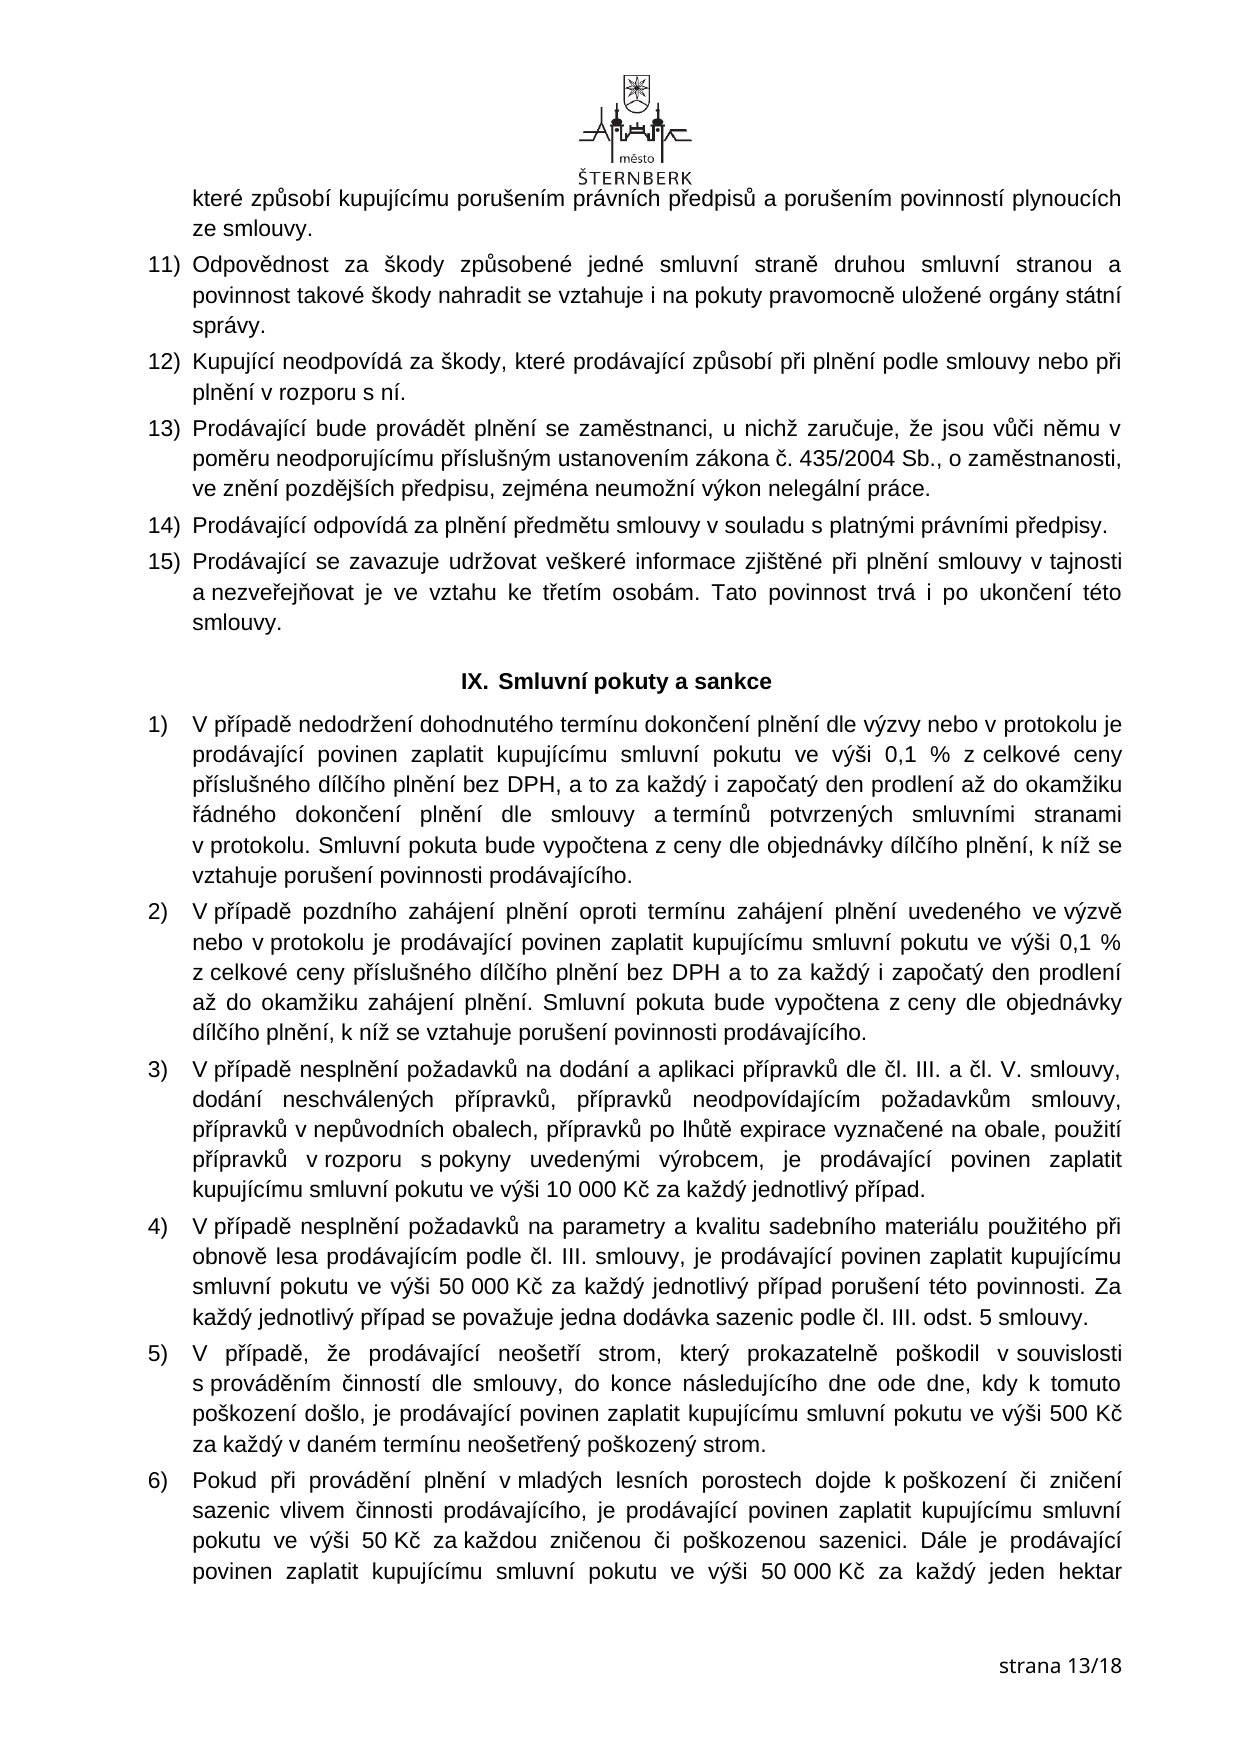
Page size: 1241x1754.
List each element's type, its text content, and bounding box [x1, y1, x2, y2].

title Odpovědnost za škody způsobené jedné smluvní straně druhou smluvní stranou a povinnost takové škody nahradit se vztahuje i na pokuty pravomocně uložené orgány státní správy. [148, 251, 1122, 338]
title V případě pozdního zahájení plnění oproti termínu zahájení plnění uvedeného ve výzvě nebo v protokolu je prodávající povinen zaplatit kupujícímu smluvní pokutu ve výši 0,1 % z celkové ceny příslušného dílčího plnění bez DPH a to za každý i započatý den prodlení až do okamžiku zahájení plnění. Smluvní pokuta bude vypočtena z ceny dle objednávky dílčího plnění, k níž se vztahuje porušení povinnosti prodávajícího. [148, 898, 1122, 1046]
title Prodávající se zavazuje udržovat veškeré informace zjištěné při plnění smlouvy v tajnosti a nezveřejňovat je ve vztahu ke třetím osobám. Tato povinnost trvá i po ukončení této smlouvy. [148, 548, 1122, 635]
title V případě nedodržení dohodnutého termínu dokončení plnění dle výzvy nebo v protokolu je prodávající povinen zaplatit kupujícímu smluvní pokutu ve výši 0,1 % z celkové ceny příslušného dílčího plnění bez DPH, a to za každý i započatý den prodlení až do okamžiku řádného dokončení plnění dle smlouvy a termínů potvrzených smluvními stranami v protokolu. Smluvní pokuta bude vypočtena z ceny dle objednávky dílčího plnění, k níž se vztahuje porušení povinnosti prodávajícího. [148, 711, 1122, 888]
title Prodávající odpovídá za plnění předmětu smlouvy v souladu s platnými právními předpisy. [148, 512, 1122, 538]
title V případě nesplnění požadavků na parametry a kvalitu sadebního materiálu použitého při obnově lesa prodávajícím podle čl. III. smlouvy, je prodávající povinen zaplatit kupujícímu smluvní pokutu ve výši 50 000 Kč za každý jednotlivý případ porušení této povinnosti. Za každý jednotlivý případ se považuje jedna dodávka sazenic podle čl. III. odst. 5 smlouvy. [148, 1213, 1122, 1330]
title V případě nesplnění požadavků na dodání a aplikaci přípravků dle čl. III. a čl. V. smlouvy, dodání neschválených přípravků, přípravků neodpovídajícím požadavkům smlouvy, přípravků v nepůvodních obalech, přípravků po lhůtě expirace vyznačené na obale, použití přípravků v rozporu s pokyny uvedenými výrobcem, je prodávající povinen zaplatit kupujícímu smluvní pokutu ve výši 10 000 Kč za každý jednotlivý případ. [148, 1056, 1122, 1203]
title Kupující neodpovídá za škody, které prodávající způsobí při plnění podle smlouvy nebo při plnění v rozporu s ní. [148, 348, 1122, 405]
subtitle Smluvní pokuty a sankce [111, 668, 1122, 694]
picture [577, 73, 693, 185]
title V případě, že prodávající neošetří strom, který prokazatelně poškodil v souvislosti s prováděním činností dle smlouvy, do konce následujícího dne ode dne, kdy k tomuto poškození došlo, je prodávající povinen zaplatit kupujícímu smluvní pokutu ve výši 500 Kč za každý v daném termínu neošetřený poškozený strom. [148, 1340, 1122, 1457]
title Prodávající bude provádět plnění se zaměstnanci, u nichž zaručuje, že jsou vůči němu v poměru neodporujícímu příslušným ustanovením zákona č. 435/2004 Sb., o zaměstnanosti, ve znění pozdějších předpisu, zejména neumožní výkon nelegální práce. [148, 415, 1122, 502]
